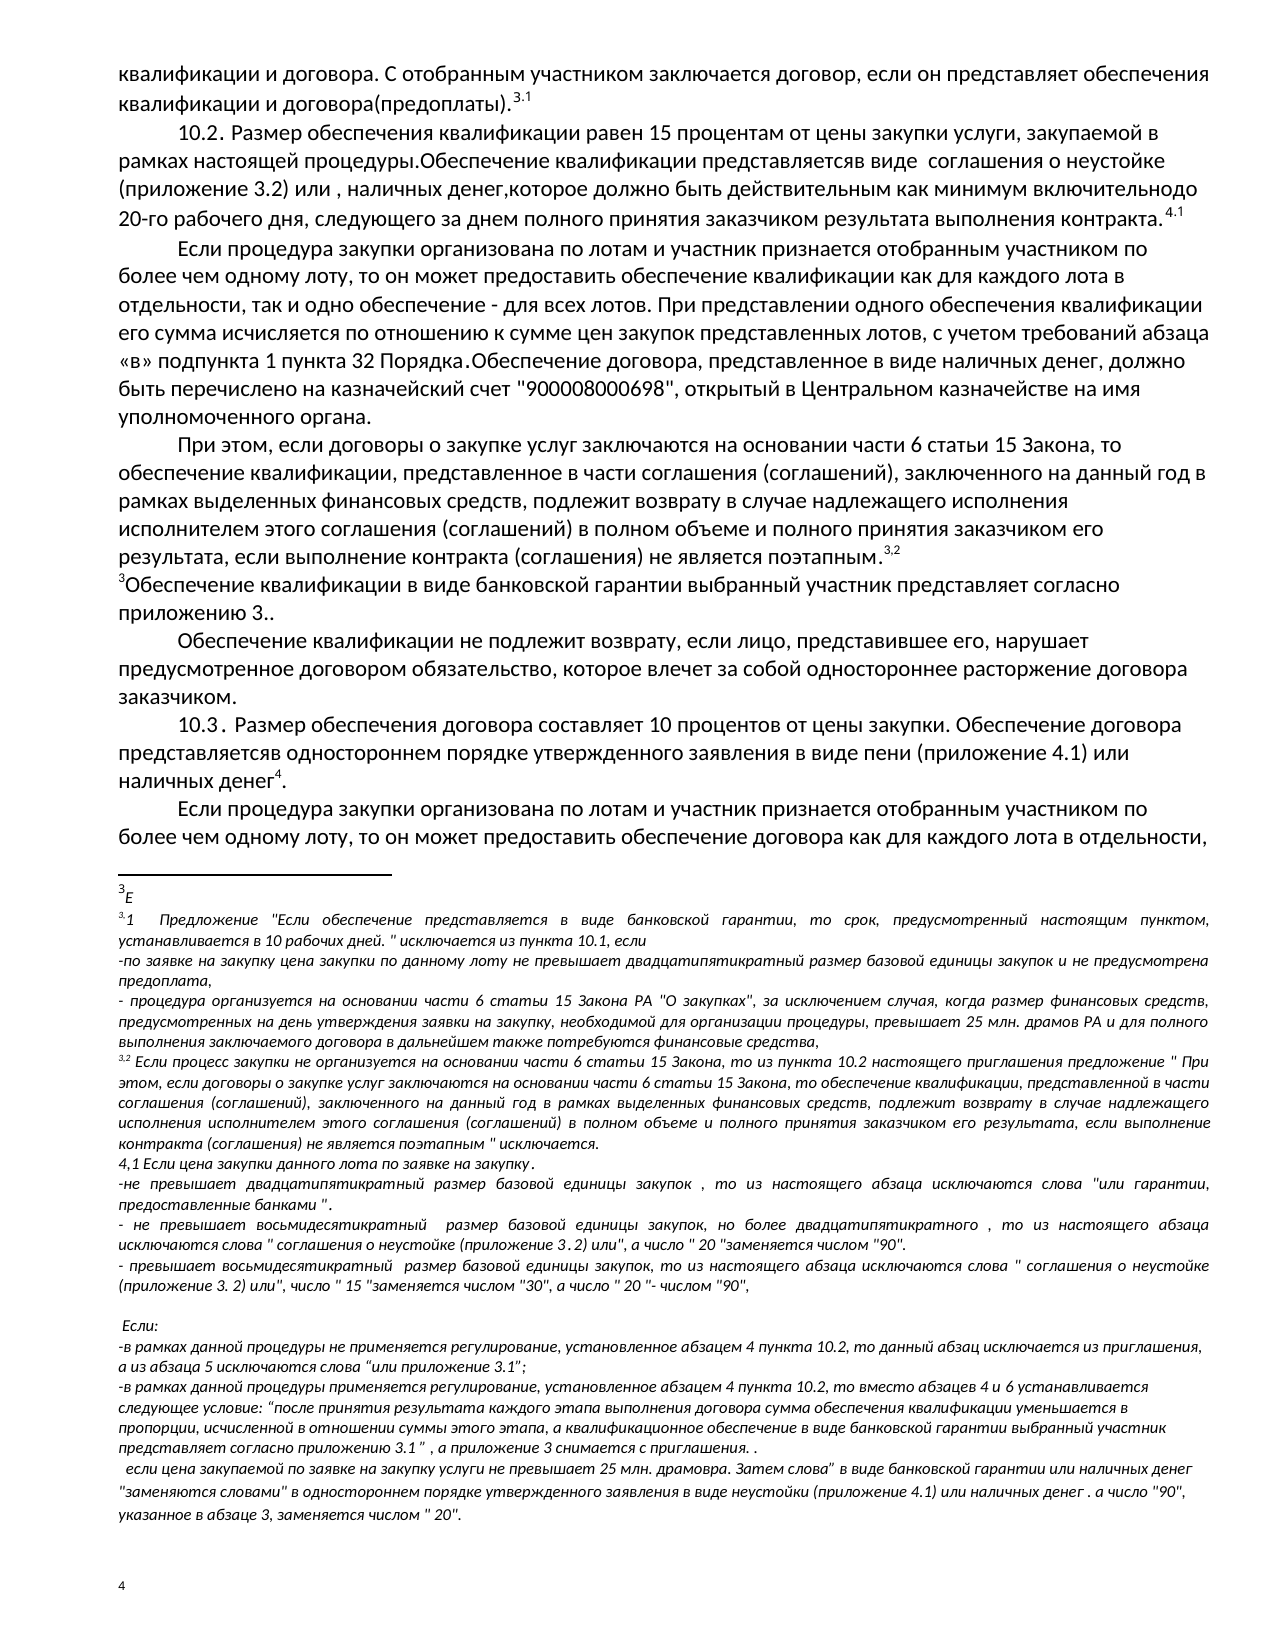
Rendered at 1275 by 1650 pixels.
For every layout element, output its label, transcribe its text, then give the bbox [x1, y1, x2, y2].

text Обеспечение квалификации в виде банковской гарантии выбранный участник представляет согласно приложению 3.. [118, 570, 1211, 626]
text При этом, если договоры о закупке услуг заключаются на основании части 6 статьи 15 Закона, то обеспечение квалификации, представленное в части соглашения (соглашений), заключенного на данный год в рамках выделенных финансовых средств, подлежит возврату в случае надлежащего исполнения исполнителем этого соглашения (соглашений) в полном объеме и полного принятия заказчиком его результата, если выполнение контракта (соглашения) не является поэтапным.3,2 [118, 430, 1211, 570]
text Обеспечение квалификации не подлежит возврату, если лицо, представившее его, нарушает предусмотренное договором обязательство, которое влечет за собой одностороннее расторжение договора заказчиком. [118, 626, 1211, 710]
text Если процедура закупки организована по лотам и участник признается отобранным участником по более чем одному лоту, то он может предоставить обеспечение договора как для каждого лота в отдельности, так и одно обеспечение для всех лотов. При представлении одного обеспечения квалификации его сумма исчисляется по отношению к сумме цен закупок представленных лотов с учетом требований 9-ого подпункта 32-ого пункта Порядка. [118, 794, 1211, 850]
text 10.3․ Размер обеспечения договора составляет 10 процентов от цены закупки. Обеспечение договора представляетсяв одностороннем порядке утвержденного заявления в виде пени (приложение 4.1) или наличных денег. [118, 710, 1211, 794]
text 10.2․ Размер обеспечения квалификации равен 15 процентам от цены закупки услуги, закупаемой в рамках настоящей процедуры.Обеспечение квалификации представляетсяв виде соглашения о неустойке (приложение 3.2) или , наличных денег,которое должно быть действительным как минимум включительнодо 20-го рабочего дня, следующего за днем полного принятия заказчиком результата выполнения контракта.4.1 [118, 118, 1211, 234]
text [118, 59, 1211, 118]
text Если процедура закупки организована по лотам и участник признается отобранным участником по более чем одному лоту, то он может предоставить обеспечение квалификации как для каждого лота в отдельности, так и одно обеспечение - для всех лотов. При представлении одного обеспечения квалификации его сумма исчисляется по отношению к сумме цен закупок представленных лотов, с учетом требований абзаца «в» подпункта 1 пункта 32 Порядка․Обеспечение договора, представленное в виде наличных денег, должно быть перечислено на казначейский счет "900008000698", открытый в Центральном казначействе на имя уполномоченного органа. [118, 234, 1211, 430]
